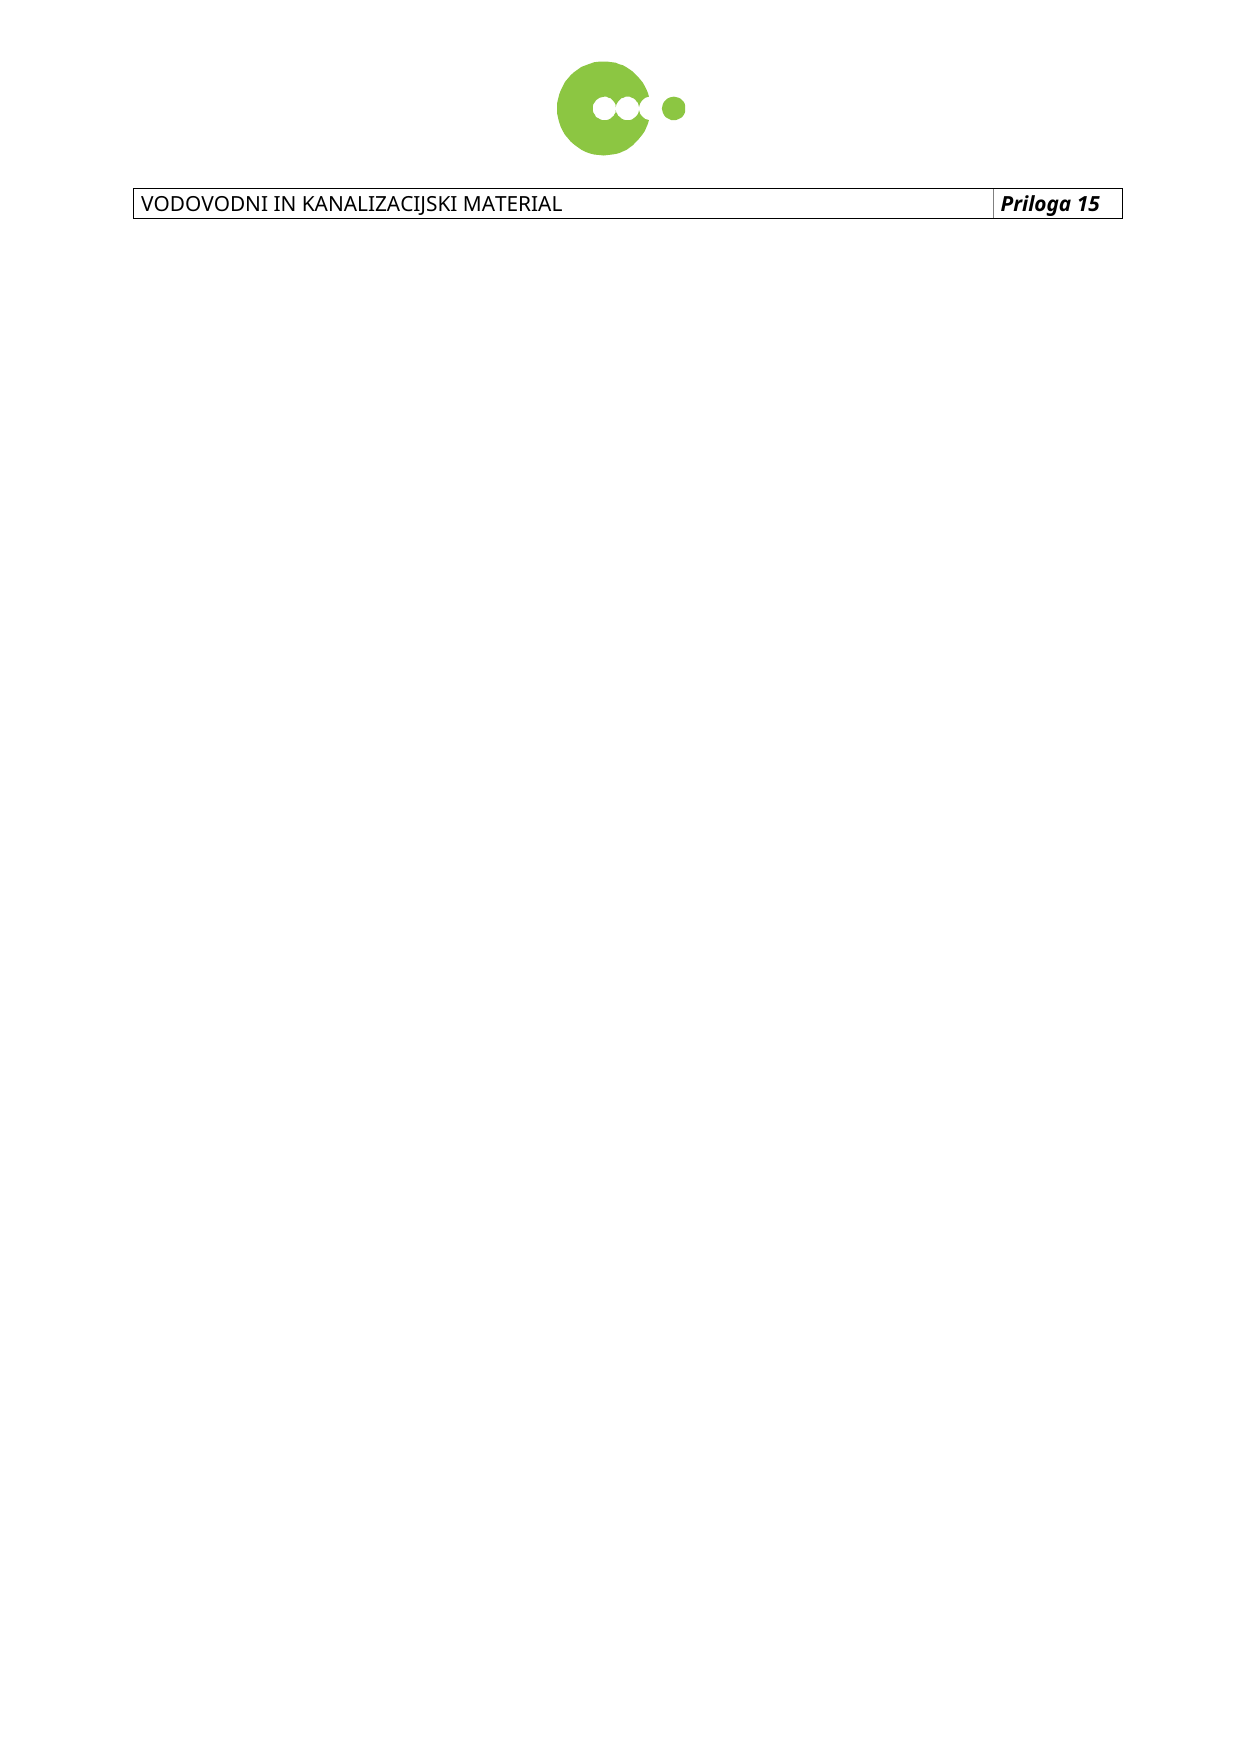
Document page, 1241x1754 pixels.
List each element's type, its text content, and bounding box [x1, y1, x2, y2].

table_header Priloga 15 [994, 189, 1122, 218]
table_header VODOVODNI IN KANALIZACIJSKI MATERIAL [134, 189, 993, 218]
